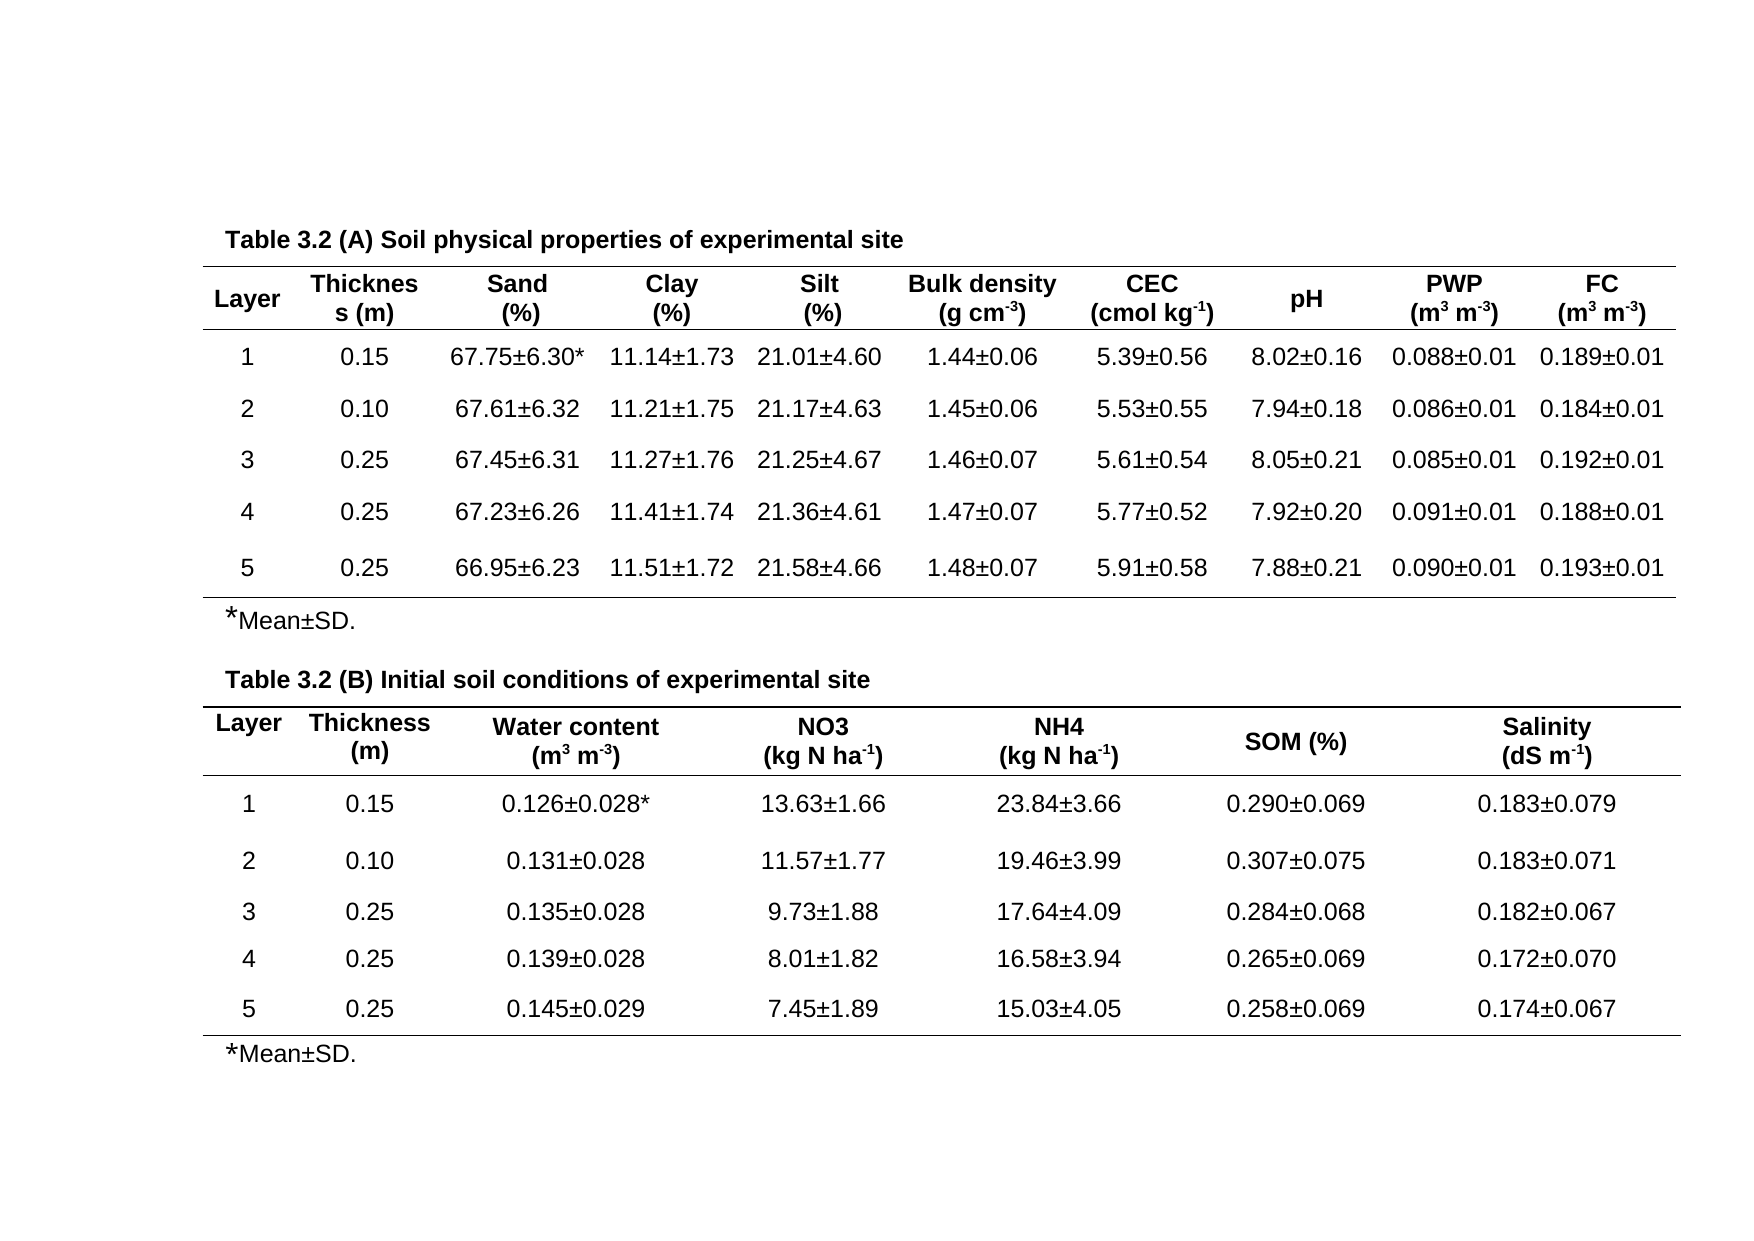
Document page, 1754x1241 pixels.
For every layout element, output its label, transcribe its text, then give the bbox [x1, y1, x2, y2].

table_header Thickness (m) [295, 708, 444, 774]
table_cell 3 [203, 889, 295, 934]
table_cell 11.51±1.72 [598, 539, 746, 597]
table_cell 1 [203, 776, 295, 832]
table_cell 0.135±0.028 [445, 889, 707, 934]
table_cell 67.23±6.26 [437, 485, 598, 539]
table_cell 16.58±3.94 [939, 935, 1179, 982]
table_cell 5.91±0.58 [1071, 539, 1233, 597]
table_cell 0.258±0.069 [1179, 982, 1413, 1035]
table_cell 23.84±3.66 [939, 776, 1179, 832]
text *Mean±SD. [225, 1036, 1604, 1070]
table_cell 1.48±0.07 [893, 539, 1071, 597]
table_cell 11.57±1.77 [707, 832, 939, 889]
table_cell 0.183±0.071 [1413, 832, 1681, 889]
table_cell 0.145±0.029 [445, 982, 707, 1035]
table_cell 21.58±4.66 [746, 539, 893, 597]
text Table 3.2 (B) Initial soil conditions of experimental site [225, 665, 1604, 694]
table_cell 0.307±0.075 [1179, 832, 1413, 889]
table_cell 9.73±1.88 [707, 889, 939, 934]
table_cell 5.77±0.52 [1071, 485, 1233, 539]
table_cell 0.25 [295, 982, 444, 1035]
table_cell 17.64±4.09 [939, 889, 1179, 934]
table_cell 21.17±4.63 [746, 383, 893, 434]
table_cell 11.14±1.73 [598, 330, 746, 382]
table_cell 0.139±0.028 [445, 935, 707, 982]
table_header Bulk density (g cm-3) [893, 267, 1071, 328]
table_cell 19.46±3.99 [939, 832, 1179, 889]
table_cell 8.02±0.16 [1233, 330, 1380, 382]
table_cell 0.15 [292, 330, 437, 382]
table_cell 7.92±0.20 [1233, 485, 1380, 539]
table_header Salinity (dS m-1) [1413, 708, 1681, 774]
table_cell 5 [203, 982, 295, 1035]
table_cell 8.01±1.82 [707, 935, 939, 982]
table_header CEC (cmol kg-1) [1071, 267, 1233, 328]
table_cell 5 [203, 539, 292, 597]
table_header Layer [203, 267, 292, 328]
table_cell 67.61±6.32 [437, 383, 598, 434]
table_cell 0.131±0.028 [445, 832, 707, 889]
table_cell 0.290±0.069 [1179, 776, 1413, 832]
table_cell 13.63±1.66 [707, 776, 939, 832]
table_cell 0.193±0.01 [1528, 539, 1676, 597]
table_cell 11.27±1.76 [598, 434, 746, 485]
table_cell 0.25 [295, 935, 444, 982]
table_cell 0.091±0.01 [1380, 485, 1528, 539]
table_header Water content (m3 m-3) [445, 708, 707, 774]
table_cell 5.39±0.56 [1071, 330, 1233, 382]
table_cell 5.61±0.54 [1071, 434, 1233, 485]
table_cell 0.189±0.01 [1528, 330, 1676, 382]
table_cell 0.086±0.01 [1380, 383, 1528, 434]
table_cell 4 [203, 935, 295, 982]
table_cell 0.25 [295, 889, 444, 934]
table_cell 15.03±4.05 [939, 982, 1179, 1035]
table_cell 0.172±0.070 [1413, 935, 1681, 982]
table_cell 0.088±0.01 [1380, 330, 1528, 382]
table_cell 0.25 [292, 434, 437, 485]
table_cell 5.53±0.55 [1071, 383, 1233, 434]
table_cell 0.25 [292, 539, 437, 597]
table_cell 21.36±4.61 [746, 485, 893, 539]
table_cell 2 [203, 832, 295, 889]
table_cell 0.10 [292, 383, 437, 434]
table_header NH4 (kg N ha-1) [939, 708, 1179, 774]
table_cell 0.090±0.01 [1380, 539, 1528, 597]
table_header Thickness (m) [292, 267, 437, 328]
table_cell 21.01±4.60 [746, 330, 893, 382]
table_cell 0.126±0.028* [445, 776, 707, 832]
table_cell 2 [203, 383, 292, 434]
table_cell 67.75±6.30* [437, 330, 598, 382]
table_cell 8.05±0.21 [1233, 434, 1380, 485]
text *Mean±SD. [225, 598, 1604, 636]
table_cell 0.183±0.079 [1413, 776, 1681, 832]
table_header FC (m3 m-3) [1528, 267, 1676, 328]
table_cell 0.265±0.069 [1179, 935, 1413, 982]
table_cell 0.174±0.067 [1413, 982, 1681, 1035]
table_cell 11.21±1.75 [598, 383, 746, 434]
table_header PWP (m3 m-3) [1380, 267, 1528, 328]
table_header Layer [203, 708, 295, 774]
table_cell 21.25±4.67 [746, 434, 893, 485]
table_cell 67.45±6.31 [437, 434, 598, 485]
table_header SOM (%) [1179, 708, 1413, 774]
table_cell 11.41±1.74 [598, 485, 746, 539]
table_cell 4 [203, 485, 292, 539]
table_cell 0.085±0.01 [1380, 434, 1528, 485]
table_header pH [1233, 267, 1380, 328]
table_cell 0.25 [292, 485, 437, 539]
table_cell 0.182±0.067 [1413, 889, 1681, 934]
table_header NO3 (kg N ha-1) [707, 708, 939, 774]
table_cell 1.46±0.07 [893, 434, 1071, 485]
table_cell 7.45±1.89 [707, 982, 939, 1035]
table_cell 0.188±0.01 [1528, 485, 1676, 539]
table_cell 0.15 [295, 776, 444, 832]
table_cell 1.45±0.06 [893, 383, 1071, 434]
table_header Sand (%) [437, 267, 598, 328]
table_cell 1 [203, 330, 292, 382]
table_cell 0.10 [295, 832, 444, 889]
table_cell 0.184±0.01 [1528, 383, 1676, 434]
table_cell 0.192±0.01 [1528, 434, 1676, 485]
table_cell 0.284±0.068 [1179, 889, 1413, 934]
table_cell 7.94±0.18 [1233, 383, 1380, 434]
text Table 3.2 (A) Soil physical properties of experimental site [225, 225, 1604, 254]
table_header Clay (%) [598, 267, 746, 328]
table_cell 7.88±0.21 [1233, 539, 1380, 597]
table_cell 3 [203, 434, 292, 485]
table_cell 1.44±0.06 [893, 330, 1071, 382]
table_cell 66.95±6.23 [437, 539, 598, 597]
table_header Silt (%) [746, 267, 893, 328]
table_cell 1.47±0.07 [893, 485, 1071, 539]
